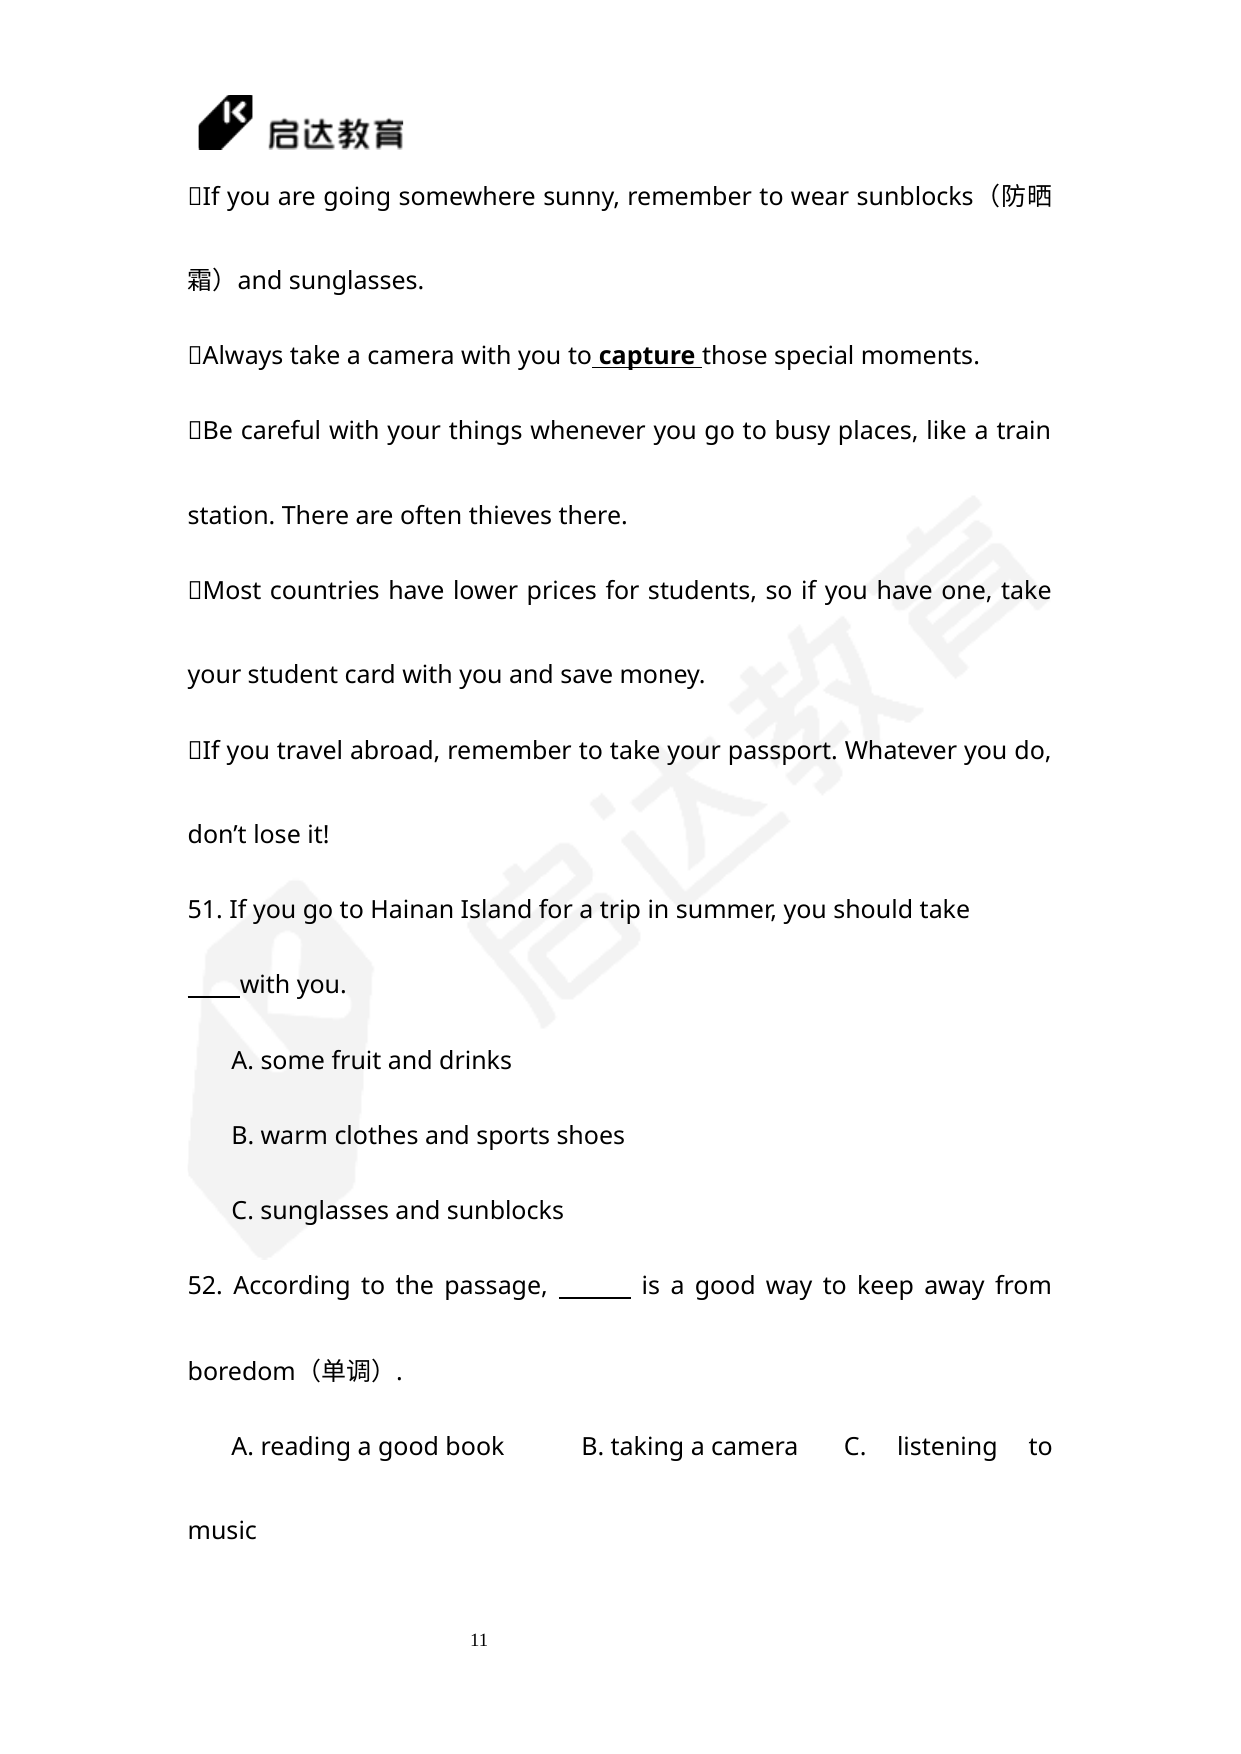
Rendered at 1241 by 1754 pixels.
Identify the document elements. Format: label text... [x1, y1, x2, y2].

text 52. According to the passage, is a good way to keep away from boredom（单调）. [187, 1253, 1053, 1402]
text 51. If you go to Hainan Island for a trip in summer, you should take [187, 877, 1053, 942]
text C. sunglasses and sunblocks [187, 1177, 1053, 1242]
picture [198, 95, 404, 150]
text Most countries have lower prices for students, so if you have one, take your student card with you and save money. [187, 557, 1053, 707]
text B. warm clothes and sports shoes [187, 1102, 1053, 1167]
text with you. [187, 952, 1053, 1017]
text Be careful with your things whenever you go to busy places, like a train station. There are often thieves there. [187, 397, 1053, 547]
text A. reading a good book B. taking a camera C. listening to music [187, 1413, 1053, 1562]
text If you travel abroad, remember to take your passport. Whatever you do, don’t lose it! [187, 717, 1053, 866]
text A. some fruit and drinks [187, 1027, 1053, 1092]
text Always take a camera with you to capture those special moments. [187, 322, 1053, 387]
text If you are going somewhere sunny, remember to wear sunblocks（防晒霜）and sunglasses. [187, 162, 1053, 311]
